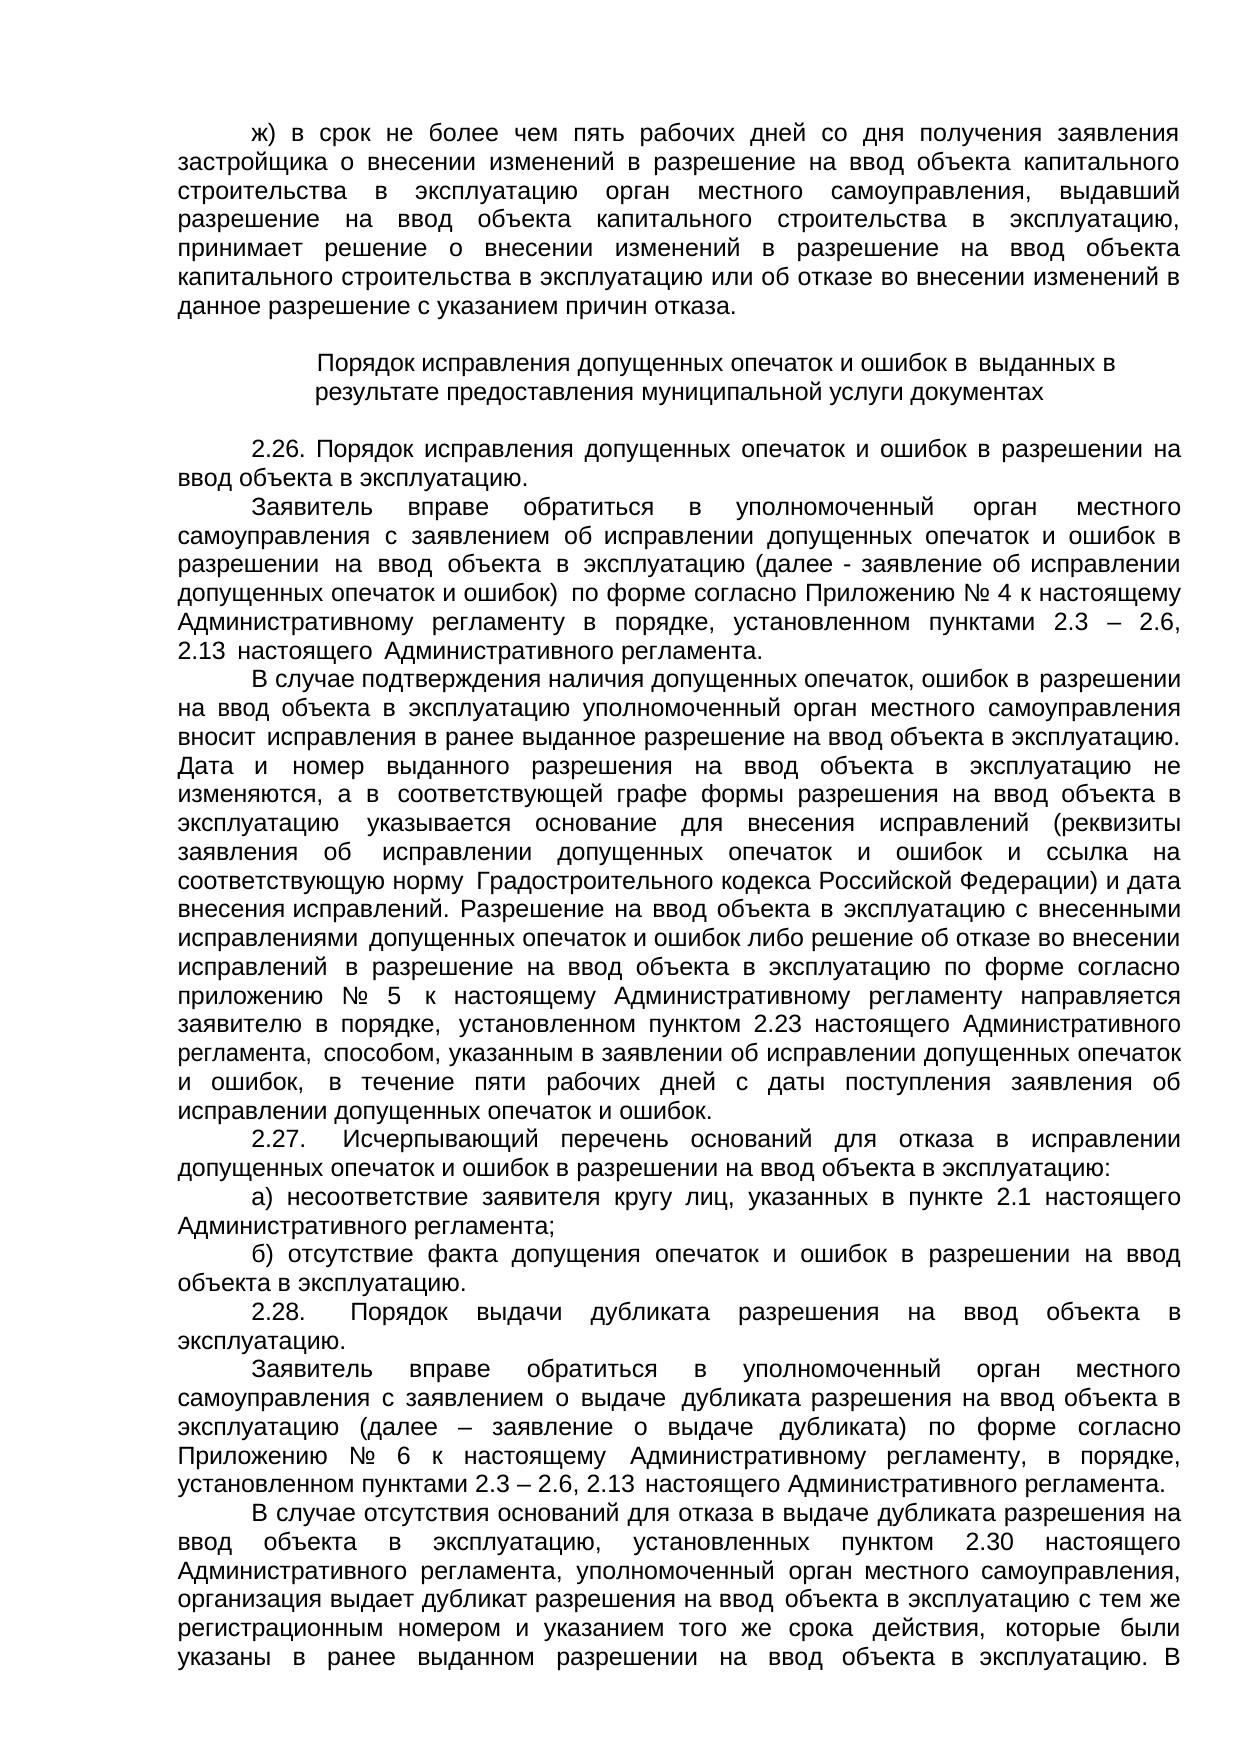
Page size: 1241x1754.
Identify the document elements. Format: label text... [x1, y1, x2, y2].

list Исчерпывающий перечень оснований для отказа в исправлении допущенных опечаток и ошибок в разрешении на ввод объекта в эксплуатацию: [177, 1124, 1181, 1182]
text В случае подтверждения наличия допущенных опечаток, ошибок в разрешении на ввод объекта в эксплуатацию уполномоченный орган местного самоуправления вносит исправления в ранее выданное разрешение на ввод объекта в эксплуатацию. Дата и номер выданного разрешения на ввод объекта в эксплуатацию не изменяются, а в соответствующей графе формы разрешения на ввод объекта в эксплуатацию указывается основание для внесения исправлений (реквизиты заявления об исправлении допущенных опечаток и ошибок и ссылка на соответствующую норму Градостроительного кодекса Российской Федерации) и дата внесения исправлений. Разрешение на ввод объекта в эксплуатацию с внесенными исправлениями допущенных опечаток и ошибок либо решение об отказе во внесении исправлений в разрешение на ввод объекта в эксплуатацию по форме согласно приложению № 5 к настоящему Административному регламенту направляется заявителю в порядке, установленном пунктом 2.23 настоящего Административного регламента, способом, указанным в заявлении об исправлении допущенных опечаток и ошибок, в течение пяти рабочих дней с даты поступления заявления об исправлении допущенных опечаток и ошибок. [177, 664, 1181, 1124]
text Заявитель вправе обратиться в уполномоченный орган местного самоуправления с заявлением об исправлении допущенных опечаток и ошибок в разрешении на ввод объекта в эксплуатацию (далее - заявление об исправлении допущенных опечаток и ошибок) по форме согласно Приложению № 4 к настоящему Административному регламенту в порядке, установленном пунктами 2.3 – 2.6, 2.13 настоящего Административного регламента. [177, 492, 1181, 664]
text Заявитель вправе обратиться в уполномоченный орган местного самоуправления с заявлением о выдаче дубликата разрешения на ввод объекта в эксплуатацию (далее – заявление о выдаче дубликата) по форме согласно Приложению № 6 к настоящему Административному регламенту, в порядке, установленном пунктами 2.3 – 2.6, 2.13 настоящего Административного регламента. [177, 1354, 1181, 1498]
list Порядок выдачи дубликата разрешения на ввод объекта в эксплуатацию. [177, 1297, 1181, 1354]
text б) отсутствие факта допущения опечаток и ошибок в разрешении на ввод объекта в эксплуатацию. [177, 1239, 1181, 1297]
text 2.26. Порядок исправления допущенных опечаток и ошибок в разрешении на ввод объекта в эксплуатацию. [177, 434, 1181, 492]
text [177, 1498, 1181, 1671]
subtitle Порядок исправления допущенных опечаток и ошибок в выданных в результате предоставления муниципальной услуги документах [177, 348, 1181, 406]
text а) несоответствие заявителя кругу лиц, указанных в пункте 2.1 настоящего Административного регламента; [177, 1182, 1181, 1239]
text ж) в срок не более чем пять рабочих дней со дня получения заявления застройщика о внесении изменений в разрешение на ввод объекта капитального строительства в эксплуатацию орган местного самоуправления, выдавший разрешение на ввод объекта капитального строительства в эксплуатацию, принимает решение о внесении изменений в разрешение на ввод объекта капитального строительства в эксплуатацию или об отказе во внесении изменений в данное разрешение с указанием причин отказа. [177, 118, 1181, 319]
